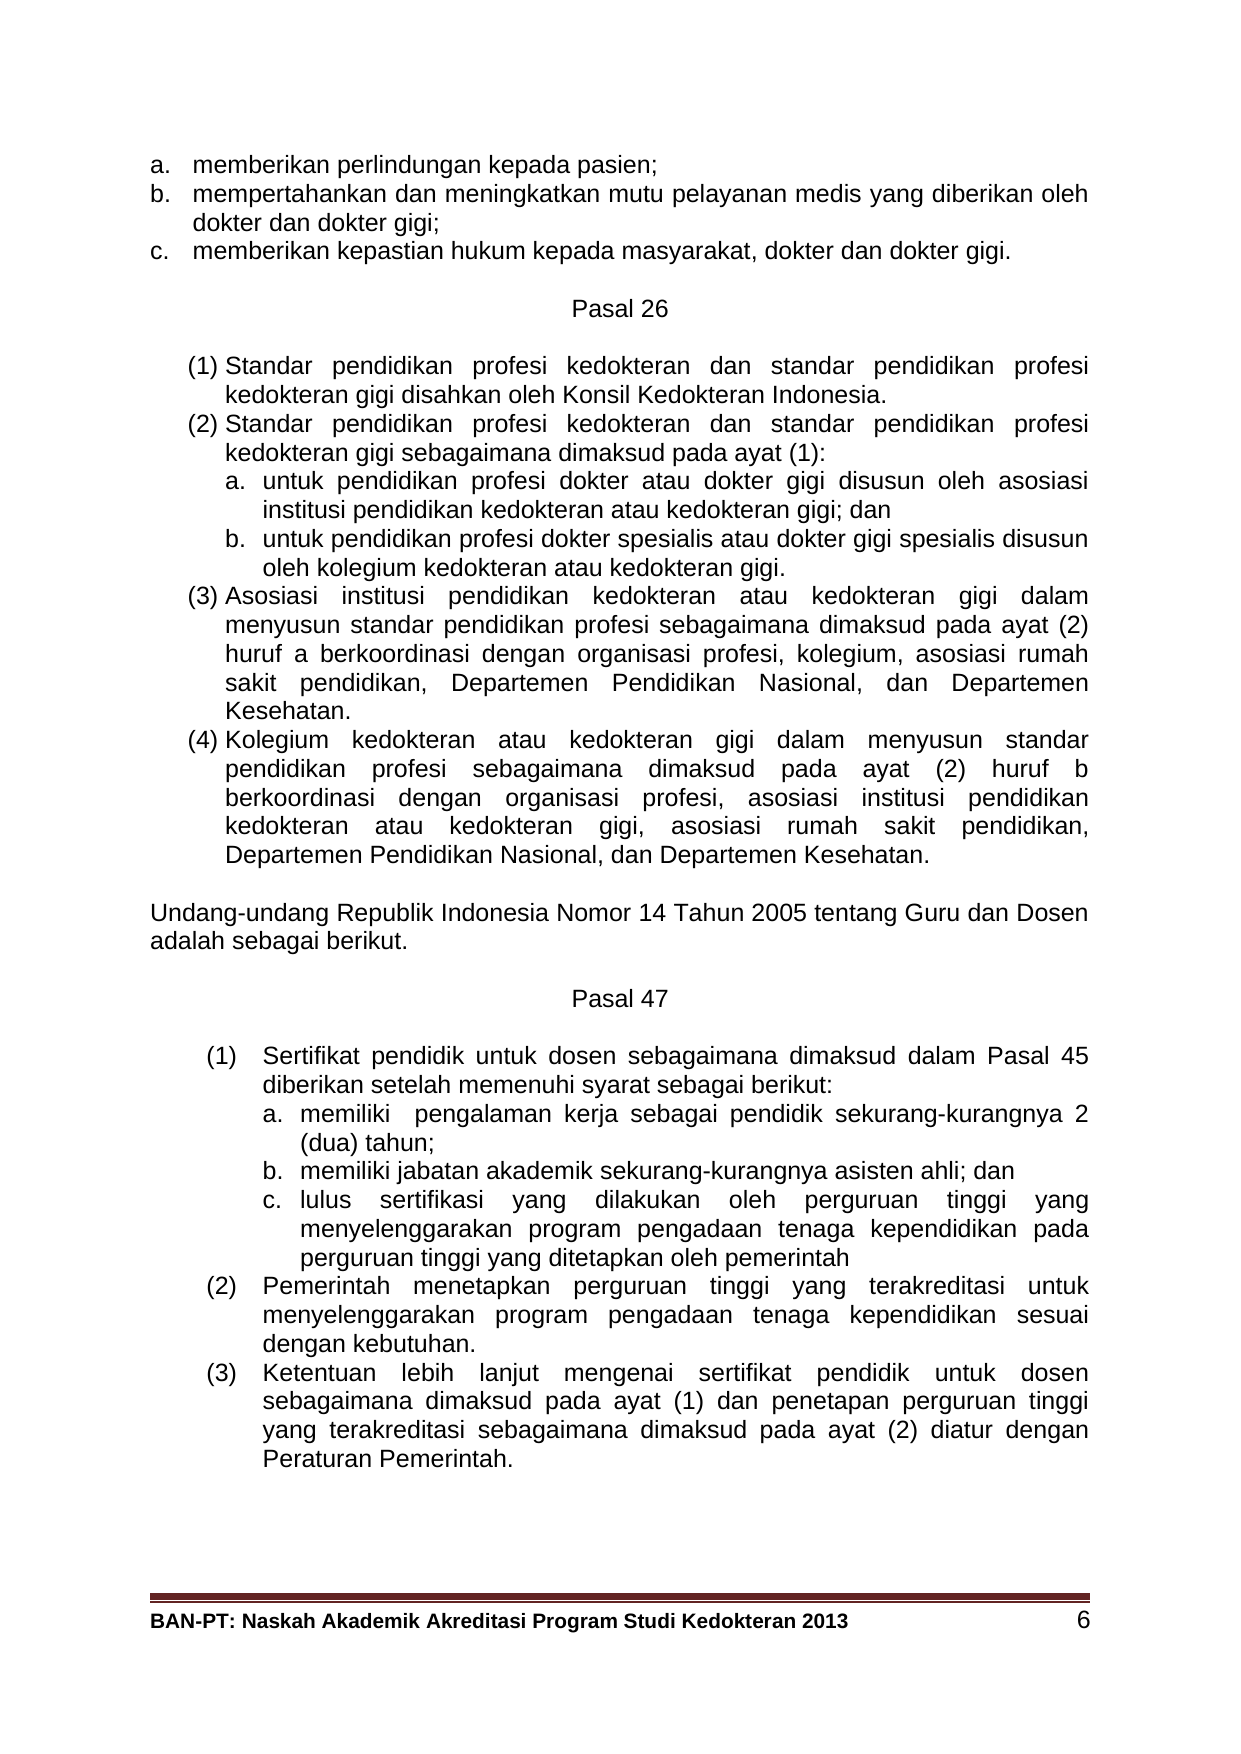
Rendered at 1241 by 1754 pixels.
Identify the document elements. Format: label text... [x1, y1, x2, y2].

list Asosiasi institusi pendidikan kedokteran atau kedokteran gigi dalam menyusun standar pendidikan profesi sebagaimana dimaksud pada ayat (2) huruf a berkoordinasi dengan organisasi profesi, kolegium, asosiasi rumah sakit pendidikan, Departemen Pendidikan Nasional, dan Departemen Kesehatan. [187, 581, 1090, 725]
list Standar pendidikan profesi kedokteran dan standar pendidikan profesi kedokteran gigi sebagaimana dimaksud pada ayat (1): [187, 409, 1090, 466]
text Pasal 26 [150, 294, 1090, 322]
text Pasal 47 [150, 984, 1090, 1012]
list Pemerintah menetapkan perguruan tinggi yang terakreditasi untuk menyelenggarakan program pengadaan tenaga kependidikan sesuai dengan kebutuhan. [206, 1271, 1090, 1357]
list untuk pendidikan profesi dokter spesialis atau dokter gigi spesialis disusun oleh kolegium kedokteran atau kedokteran gigi. [225, 524, 1090, 581]
list memberikan perlindungan kepada pasien; [150, 150, 1090, 179]
list lulus sertifikasi yang dilakukan oleh perguruan tinggi yang menyelenggarakan program pengadaan tenaga kependidikan pada perguruan tinggi yang ditetapkan oleh pemerintah [262, 1185, 1090, 1271]
list untuk pendidikan profesi dokter atau dokter gigi disusun oleh asosiasi institusi pendidikan kedokteran atau kedokteran gigi; dan [225, 466, 1090, 524]
list Standar pendidikan profesi kedokteran dan standar pendidikan profesi kedokteran gigi disahkan oleh Konsil Kedokteran Indonesia. [187, 351, 1090, 409]
text Undang-undang Republik Indonesia Nomor 14 Tahun 2005 tentang Guru dan Dosen adalah sebagai berikut. [150, 897, 1090, 955]
list memiliki pengalaman kerja sebagai pendidik sekurang-kurangnya 2 (dua) tahun; [262, 1099, 1090, 1156]
list memiliki jabatan akademik sekurang-kurangnya asisten ahli; dan [262, 1156, 1090, 1185]
list Kolegium kedokteran atau kedokteran gigi dalam menyusun standar pendidikan profesi sebagaimana dimaksud pada ayat (2) huruf b berkoordinasi dengan organisasi profesi, asosiasi institusi pendidikan kedokteran atau kedokteran gigi, asosiasi rumah sakit pendidikan, Departemen Pendidikan Nasional, dan Departemen Kesehatan. [187, 725, 1090, 869]
list memberikan kepastian hukum kepada masyarakat, dokter dan dokter gigi. [150, 236, 1090, 265]
list Ketentuan lebih lanjut mengenai sertifikat pendidik untuk dosen sebagaimana dimaksud pada ayat (1) dan penetapan perguruan tinggi yang terakreditasi sebagaimana dimaksud pada ayat (2) diatur dengan Peraturan Pemerintah. [206, 1357, 1090, 1472]
list Sertifikat pendidik untuk dosen sebagaimana dimaksud dalam Pasal 45 diberikan setelah memenuhi syarat sebagai berikut: [206, 1041, 1090, 1099]
list mempertahankan dan meningkatkan mutu pelayanan medis yang diberikan oleh dokter dan dokter gigi; [150, 179, 1090, 236]
